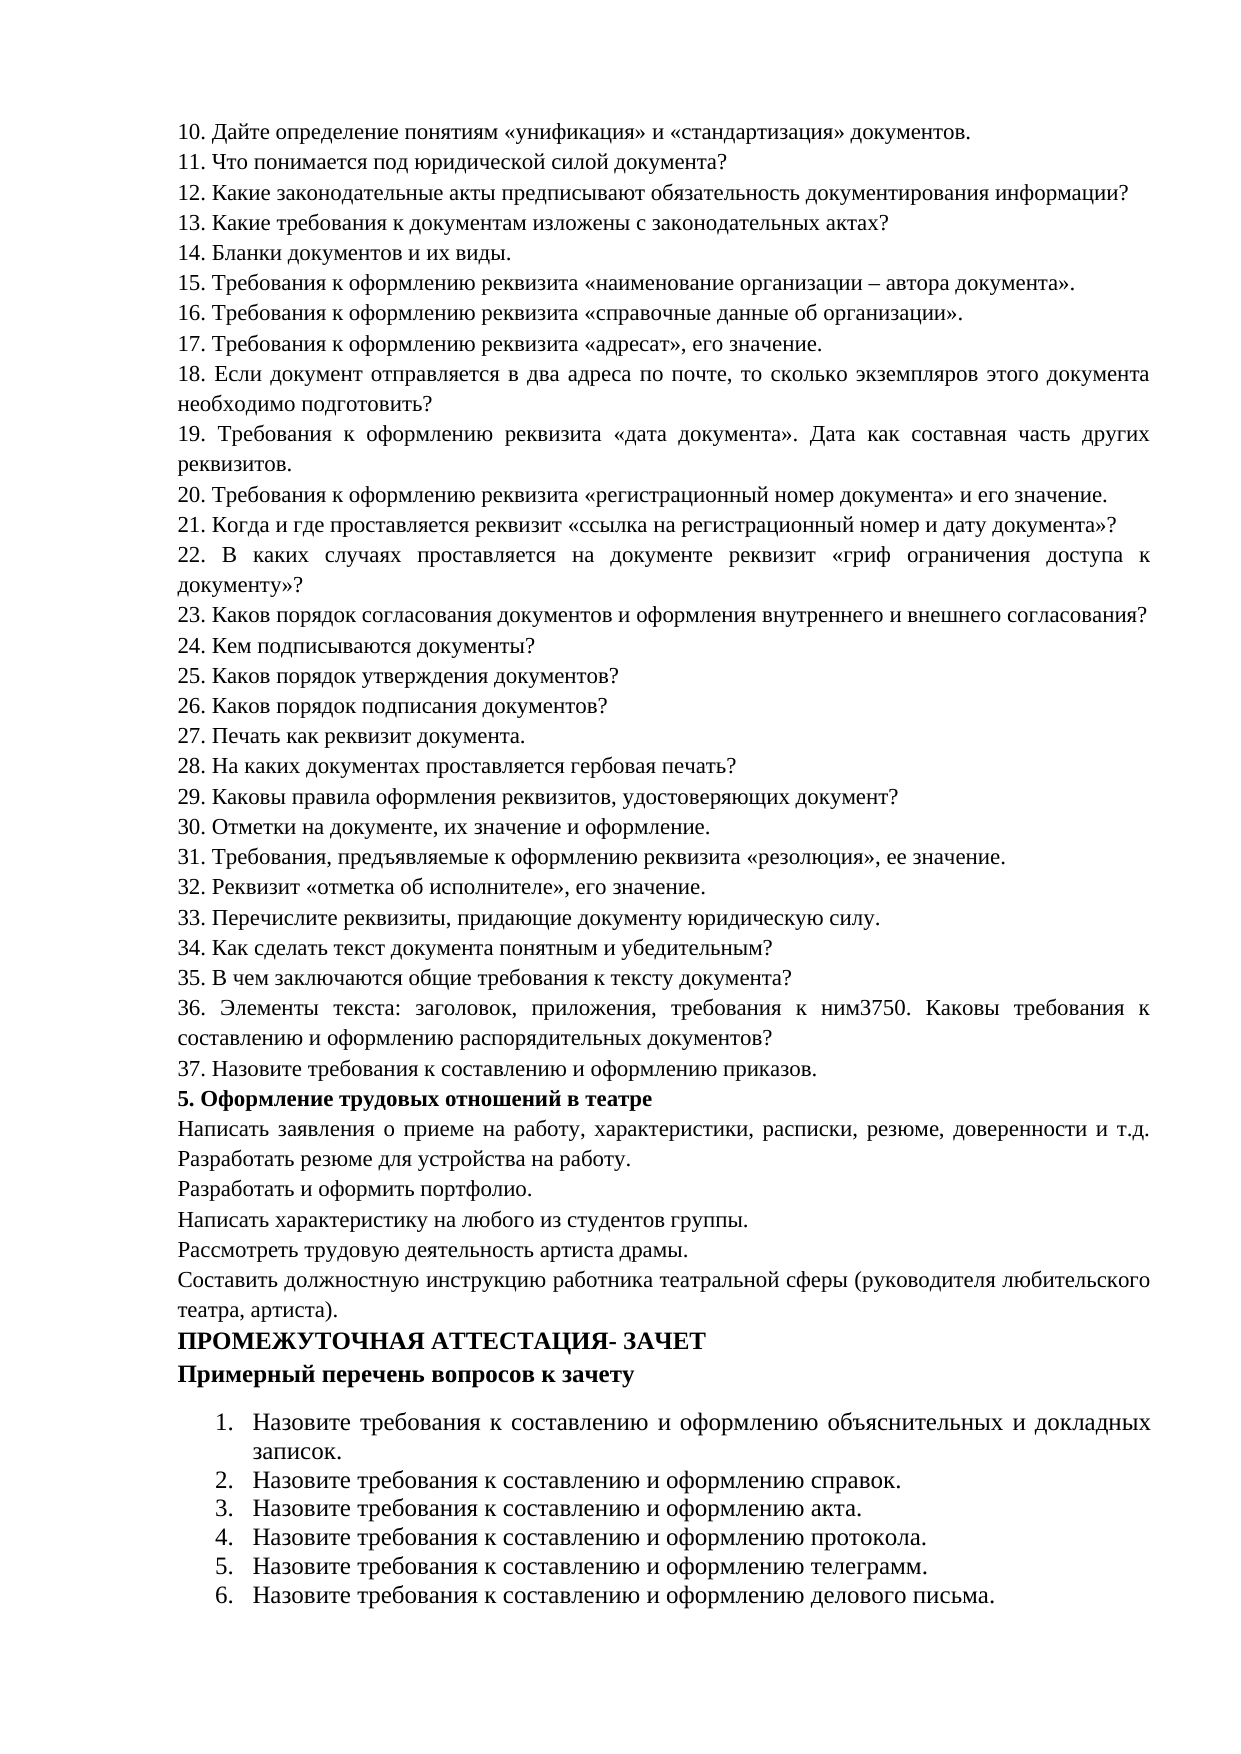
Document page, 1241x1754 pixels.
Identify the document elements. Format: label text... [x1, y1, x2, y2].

text 36. Элементы текста: заголовок, приложения, требования к ним3750. Каковы требования к составлению и оформлению распорядительных документов? [177, 994, 1152, 1051]
text Написать заявления о приеме на работу, характеристики, расписки, резюме, доверенности и т.д. Разработать резюме для устройства на работу. [177, 1115, 1152, 1172]
text 5. Оформление трудовых отношений в театре [177, 1085, 1152, 1111]
text 27. Печать как реквизит документа. [177, 722, 1152, 749]
text 29. Каковы правила оформления реквизитов, удостоверяющих документ? [177, 783, 1152, 809]
list Назовите требования к составлению и оформлению телеграмм. [215, 1551, 1152, 1580]
text 22. В каких случаях проставляется на документе реквизит «гриф ограничения доступа к документу»? [177, 541, 1152, 598]
list Назовите требования к составлению и оформлению делового письма. [215, 1580, 1152, 1608]
text 21. Когда и где проставляется реквизит «ссылка на регистрационный номер и дату документа»? [177, 511, 1152, 537]
list Назовите требования к составлению и оформлению протокола. [215, 1522, 1152, 1551]
text Рассмотреть трудовую деятельность артиста драмы. [177, 1236, 1152, 1262]
text 17. Требования к оформлению реквизита «адресат», его значение. [177, 329, 1152, 356]
text 23. Каков порядок согласования документов и оформления внутреннего и внешнего согласования? [177, 601, 1152, 628]
text 11. Что понимается под юридической силой документа? [177, 148, 1152, 175]
list Назовите требования к составлению и оформлению объяснительных и докладных записок. [215, 1407, 1152, 1465]
text 32. Реквизит «отметка об исполнителе», его значение. [177, 873, 1152, 900]
text 35. В чем заключаются общие требования к тексту документа? [177, 964, 1152, 990]
list Назовите требования к составлению и оформлению акта. [215, 1493, 1152, 1522]
text 34. Как сделать текст документа понятным и убедительным? [177, 934, 1152, 960]
text 10. Дайте определение понятиям «унификация» и «стандартизация» документов. [177, 118, 1152, 144]
text 31. Требования, предъявляемые к оформлению реквизита «резолюция», ее значение. [177, 843, 1152, 869]
text 12. Какие законодательные акты предписывают обязательность документирования информации? [177, 178, 1152, 205]
text 33. Перечислите реквизиты, придающие документу юридическую силу. [177, 903, 1152, 930]
text Составить должностную инструкцию работника театральной сферы (руководителя любительского театра, артиста). [177, 1266, 1152, 1323]
text 30. Отметки на документе, их значение и оформление. [177, 813, 1152, 839]
text 20. Требования к оформлению реквизита «регистрационный номер документа» и его значение. [177, 481, 1152, 507]
text 14. Бланки документов и их виды. [177, 239, 1152, 265]
text 19. Требования к оформлению реквизита «дата документа». Дата как составная часть других реквизитов. [177, 420, 1152, 477]
text 25. Каков порядок утверждения документов? [177, 662, 1152, 688]
list Назовите требования к составлению и оформлению справок. [215, 1465, 1152, 1493]
text 16. Требования к оформлению реквизита «справочные данные об организации». [177, 299, 1152, 326]
text Примерный перечень вопросов к зачету [177, 1359, 1152, 1388]
text 15. Требования к оформлению реквизита «наименование организации – автора документа». [177, 269, 1152, 296]
text 18. Если документ отправляется в два адреса по почте, то сколько экземпляров этого документа необходимо подготовить? [177, 360, 1152, 416]
text Разработать и оформить портфолио. [177, 1175, 1152, 1202]
text ПРОМЕЖУТОЧНАЯ АТТЕСТАЦИЯ- ЗАЧЕТ [177, 1326, 1152, 1355]
text 37. Назовите требования к составлению и оформлению приказов. [177, 1054, 1152, 1081]
text 24. Кем подписываются документы? [177, 632, 1152, 658]
text Написать характеристику на любого из студентов группы. [177, 1206, 1152, 1232]
text 28. На каких документах проставляется гербовая печать? [177, 752, 1152, 779]
text 13. Какие требования к документам изложены с законодательных актах? [177, 209, 1152, 235]
text 26. Каков порядок подписания документов? [177, 692, 1152, 718]
